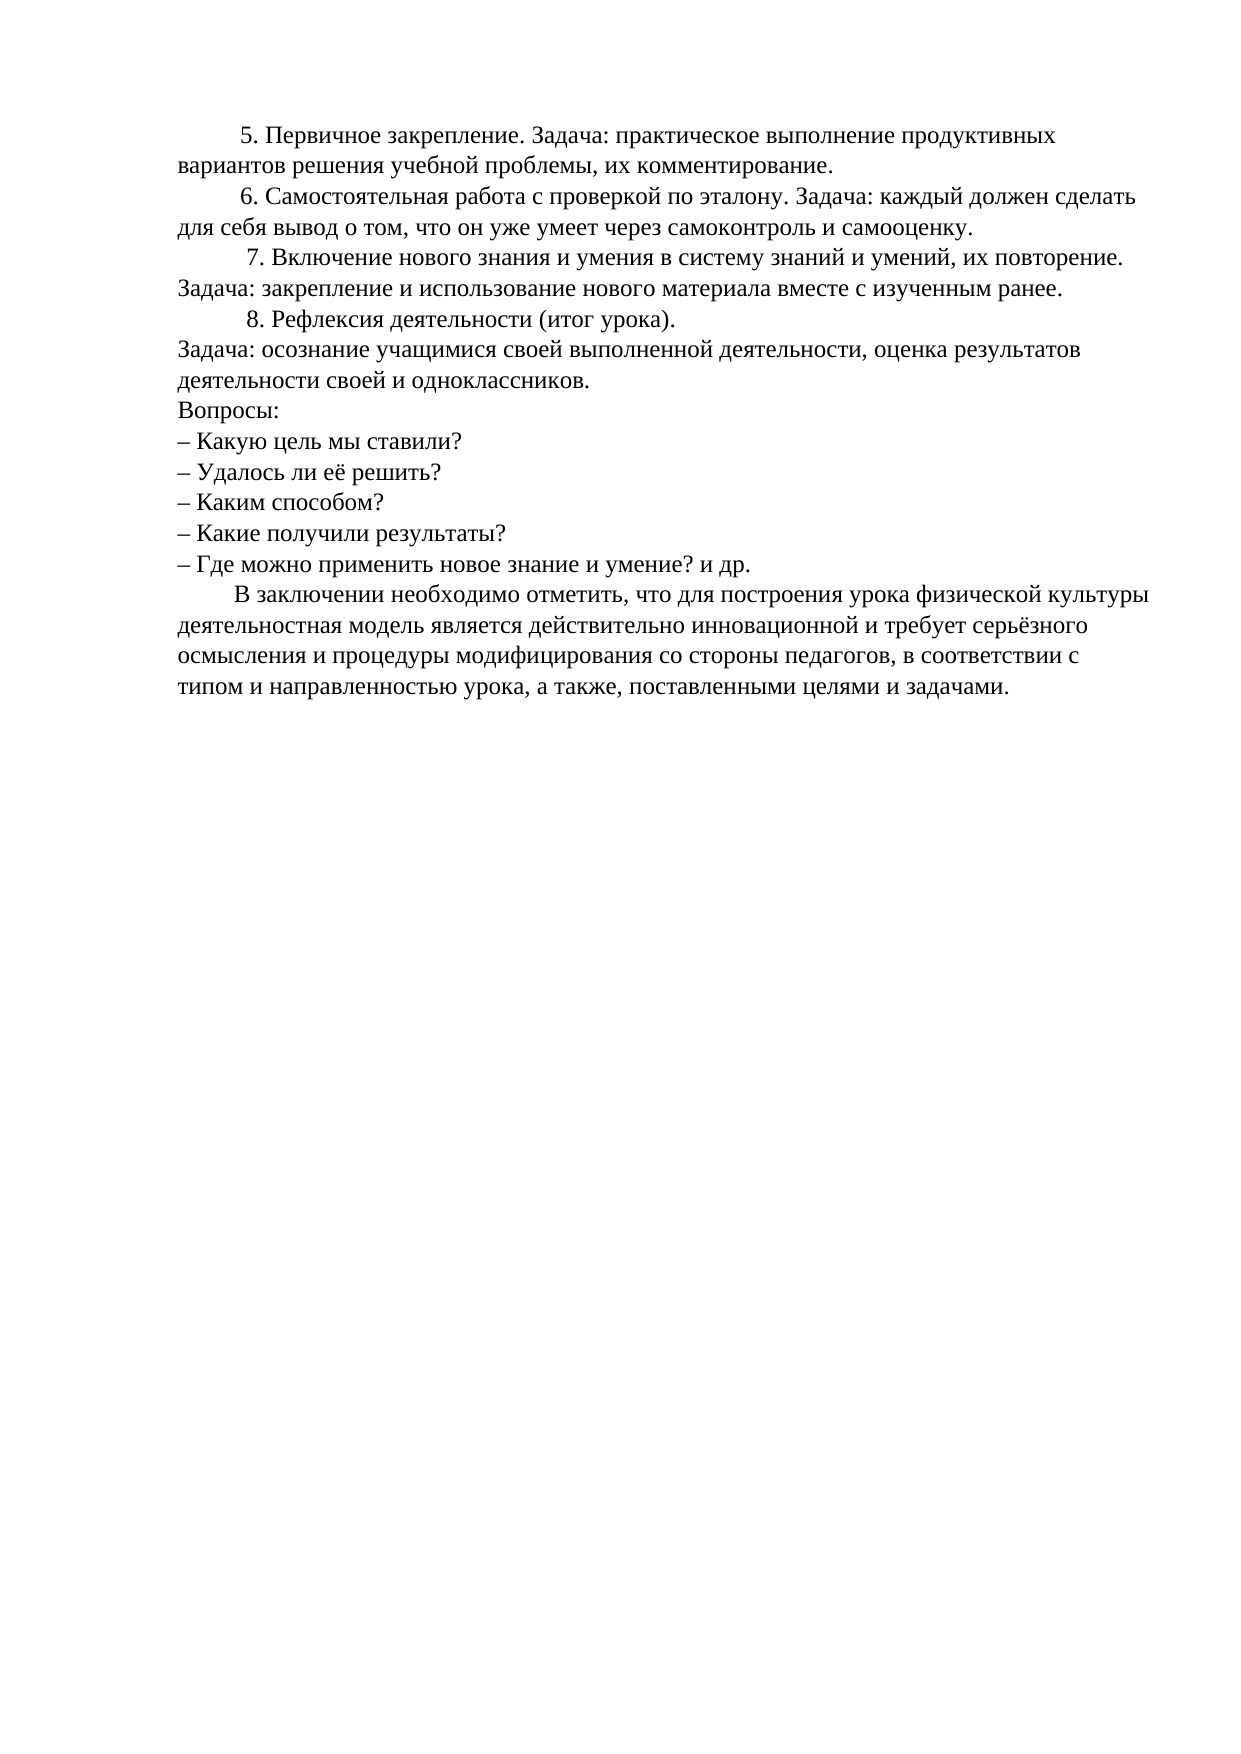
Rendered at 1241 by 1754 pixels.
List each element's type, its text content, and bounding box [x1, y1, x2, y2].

text 5. Первичное закрепление. Задача: практическое выполнение продуктивных вариантов решения учебной проблемы, их комментирование. [177, 118, 1152, 179]
text В заключении необходимо отметить, что для построения урока физической культуры деятельностная модель является действительно инновационной и требует серьёзного осмысления и процедуры модифицирования со стороны педагогов, в соответствии с типом и направленностью урока, а также, поставленными целями и задачами. [177, 577, 1152, 700]
text 6. Самостоятельная работа с проверкой по эталону. Задача: каждый должен сделать для себя вывод о том, что он уже умеет через самоконтроль и самооценку. [177, 179, 1152, 241]
text Задача: осознание учащимися своей выполненной деятельности, оценка результатов деятельности своей и одноклассников. [177, 332, 1152, 394]
text 7. Включение нового знания и умения в систему знаний и умений, их повторение. Задача: закрепление и использование нового материала вместе с изученным ранее. [177, 241, 1152, 302]
text – Какие получили результаты? [177, 516, 1152, 547]
text Вопросы: [177, 394, 1152, 424]
text – Каким способом? [177, 486, 1152, 516]
text 8. Рефлексия деятельности (итог урока). [177, 302, 1152, 332]
text – Какую цель мы ставили? [177, 424, 1152, 455]
text – Где можно применить новое знание и умение? и др. [177, 547, 1152, 577]
text – Удалось ли её решить? [177, 455, 1152, 486]
